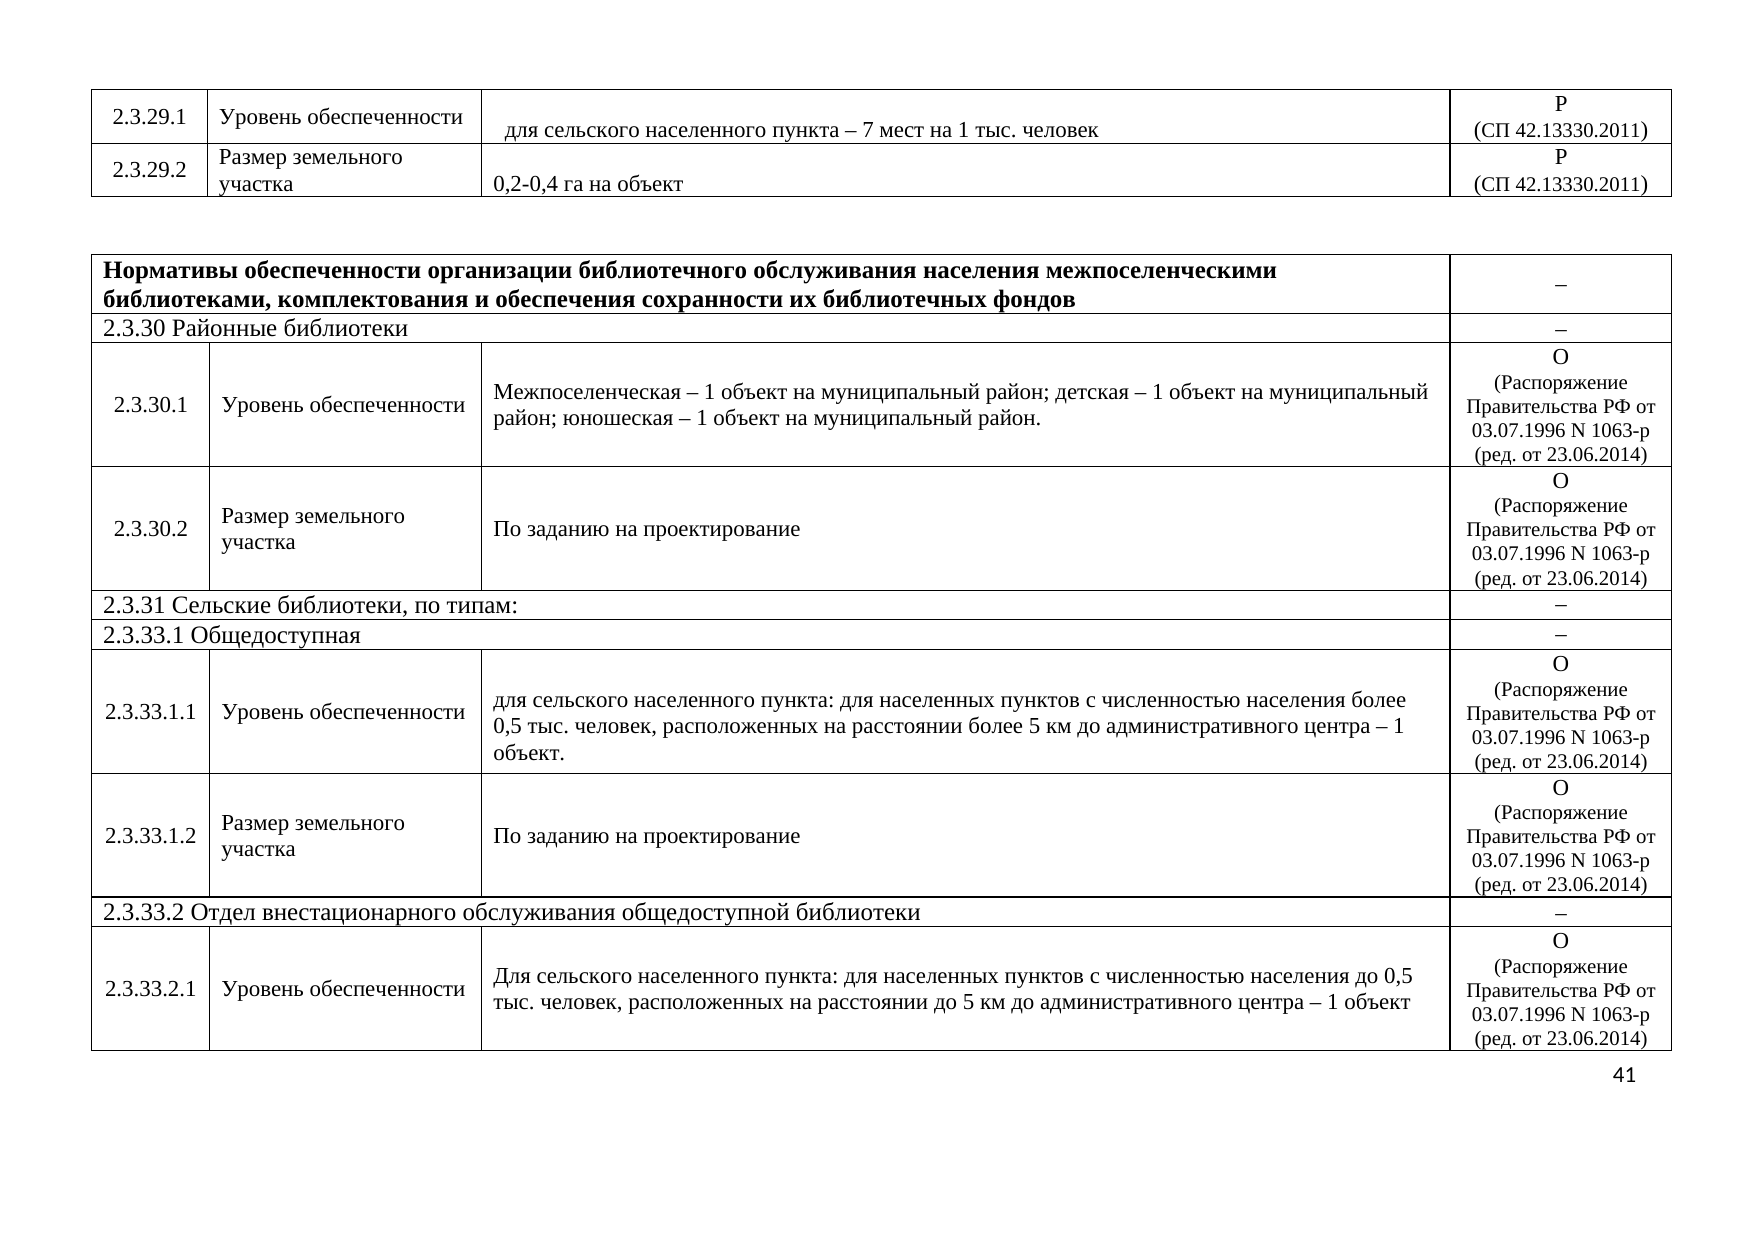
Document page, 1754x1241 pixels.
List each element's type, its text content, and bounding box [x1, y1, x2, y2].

table_cell для сельского населенного пункта – 7 мест на 1 тыс. человек [482, 90, 1449, 142]
table_cell О (Распоряжение Правительства РФ от 03.07.1996 N 1063-р (ред. от 23.06.2014) [1451, 650, 1671, 773]
table_cell Уровень обеспеченности [210, 927, 481, 1050]
table_cell 2.3.29.2 [92, 144, 207, 196]
table_cell 2.3.33.1.1 [92, 650, 209, 773]
table_cell Р (СП 42.13330.2011) [1451, 144, 1671, 196]
table_cell – [1451, 314, 1671, 342]
table_cell 2.3.29.1 [92, 90, 207, 142]
table_cell 2.3.33.1.2 [92, 774, 209, 896]
table_cell Сельские библиотеки, по типам: [92, 591, 1449, 619]
table_cell Для сельского населенного пункта: для населенных пунктов с численностью населения до 0,5 тыс. человек, расположенных на расстоянии до 5 км до административного центра – 1 объект [482, 927, 1449, 1050]
table_cell 2.3.33.2.1 [92, 927, 209, 1050]
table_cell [1451, 927, 1671, 1050]
table_cell – [1451, 591, 1671, 619]
table_cell Р (СП 42.13330.2011) [1451, 90, 1671, 142]
table_cell О (Распоряжение Правительства РФ от 03.07.1996 N 1063-р (ред. от 23.06.2014) [1451, 343, 1671, 466]
table_cell – [1451, 898, 1671, 926]
table_cell 2.3.30.2 [92, 467, 209, 589]
table_cell По заданию на проектирование [482, 467, 1449, 589]
table_cell 2.3.33.2 Отдел внестационарного обслуживания общедоступной библиотеки [92, 898, 1449, 926]
table_cell Размер земельного участка [208, 144, 481, 196]
table_cell Районные библиотеки [92, 314, 1449, 342]
table_cell О (Распоряжение Правительства РФ от 03.07.1996 N 1063-р (ред. от 23.06.2014) [1451, 467, 1671, 589]
table_cell Размер земельного участка [210, 467, 481, 589]
table_cell 2.3.30.1 [92, 343, 209, 466]
table_cell 0,2-0,4 га на объект [482, 144, 1449, 196]
table_cell Уровень обеспеченности [210, 650, 481, 773]
table_cell По заданию на проектирование [482, 774, 1449, 896]
table_cell Уровень обеспеченности [210, 343, 481, 466]
table_cell – [1451, 620, 1671, 649]
table_header – [1451, 255, 1671, 312]
table_header Нормативы обеспеченности организации библиотечного обслуживания населения межпоселенческими библиотеками, комплектования и обеспечения сохранности их библиотечных фондов [92, 255, 1449, 312]
table_cell Уровень обеспеченности [208, 90, 481, 142]
table_cell Размер земельного участка [210, 774, 481, 896]
table_cell для сельского населенного пункта: для населенных пунктов с численностью населения более 0,5 тыс. человек, расположенных на расстоянии более 5 км до административного центра – 1 объект. [482, 650, 1449, 773]
table_cell О (Распоряжение Правительства РФ от 03.07.1996 N 1063-р (ред. от 23.06.2014) [1451, 774, 1671, 896]
table_cell Межпоселенческая – 1 объект на муниципальный район; детская – 1 объект на муниципальный район; юношеская – 1 объект на муниципальный район. [482, 343, 1449, 466]
table_cell 2.3.33.1 Общедоступная [92, 620, 1449, 649]
